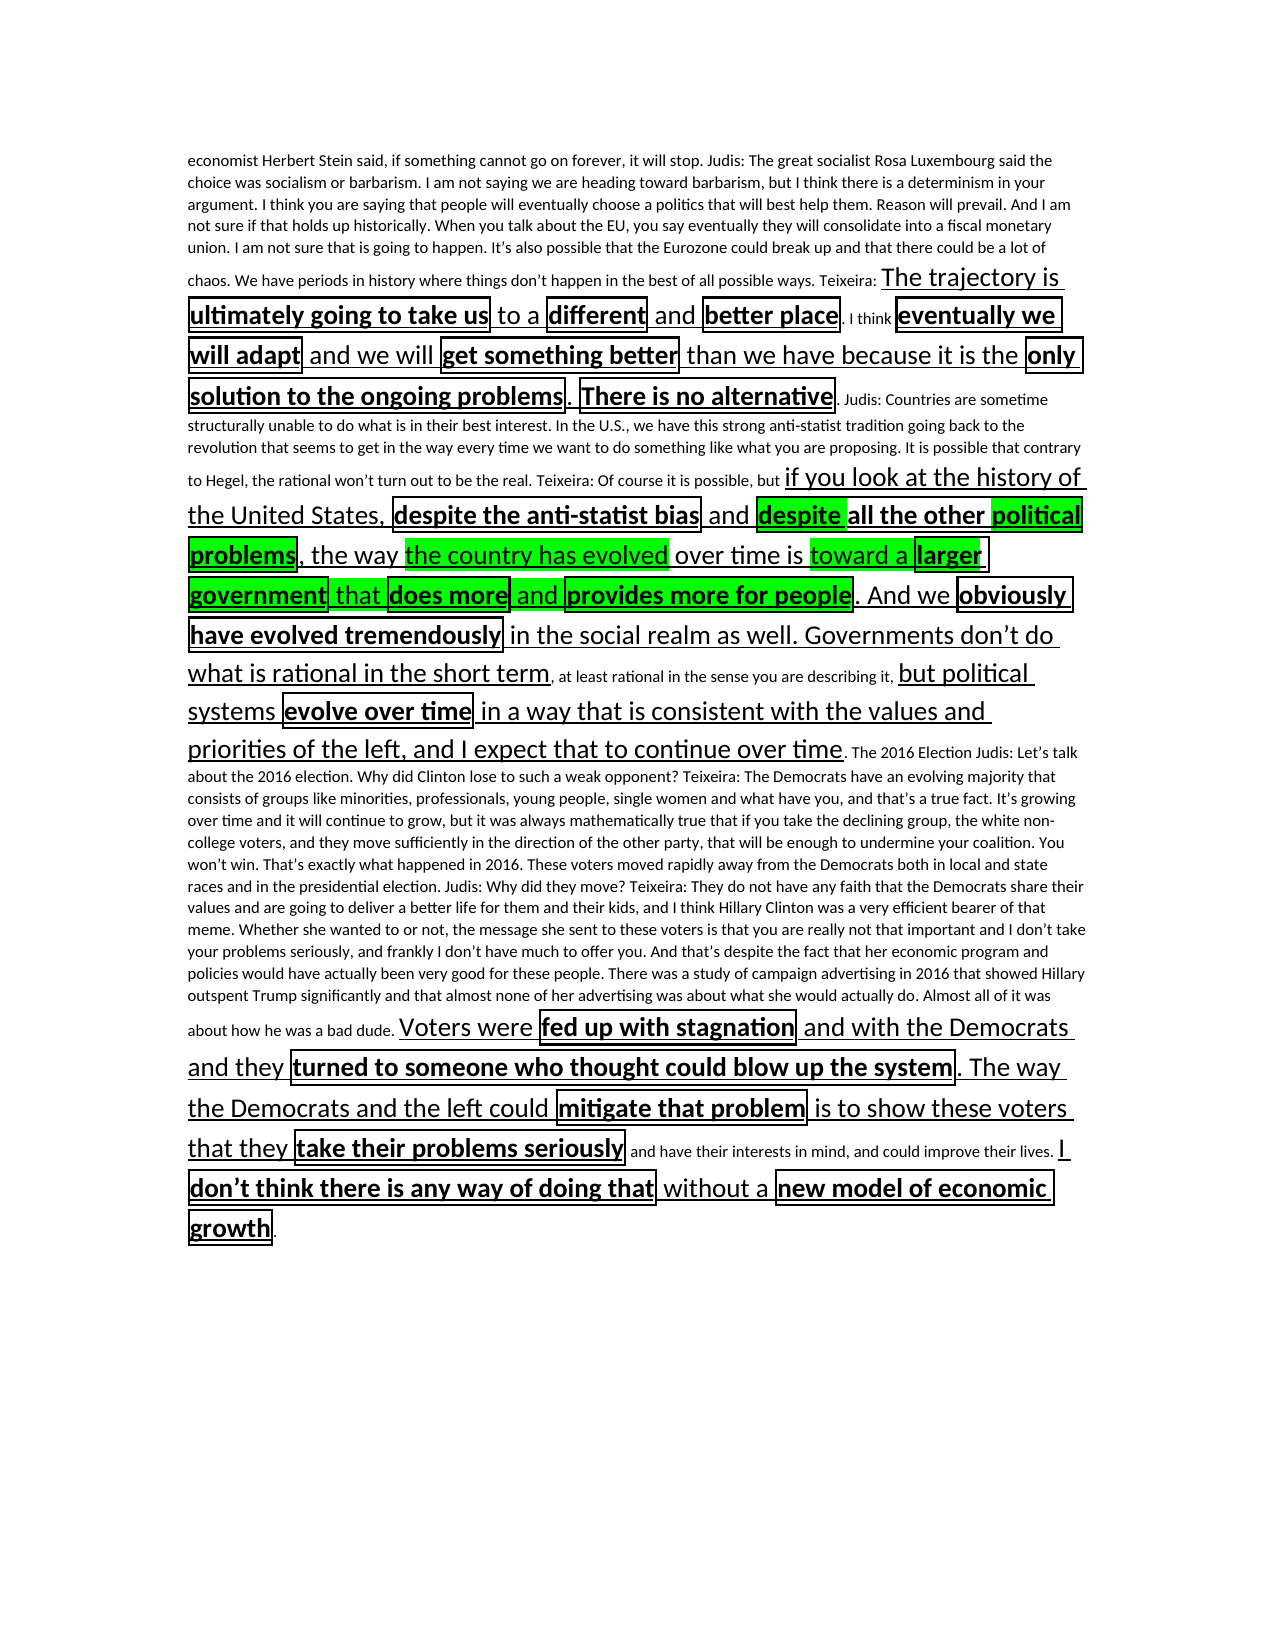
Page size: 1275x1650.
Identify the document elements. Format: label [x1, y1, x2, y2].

text [187, 150, 1087, 1246]
